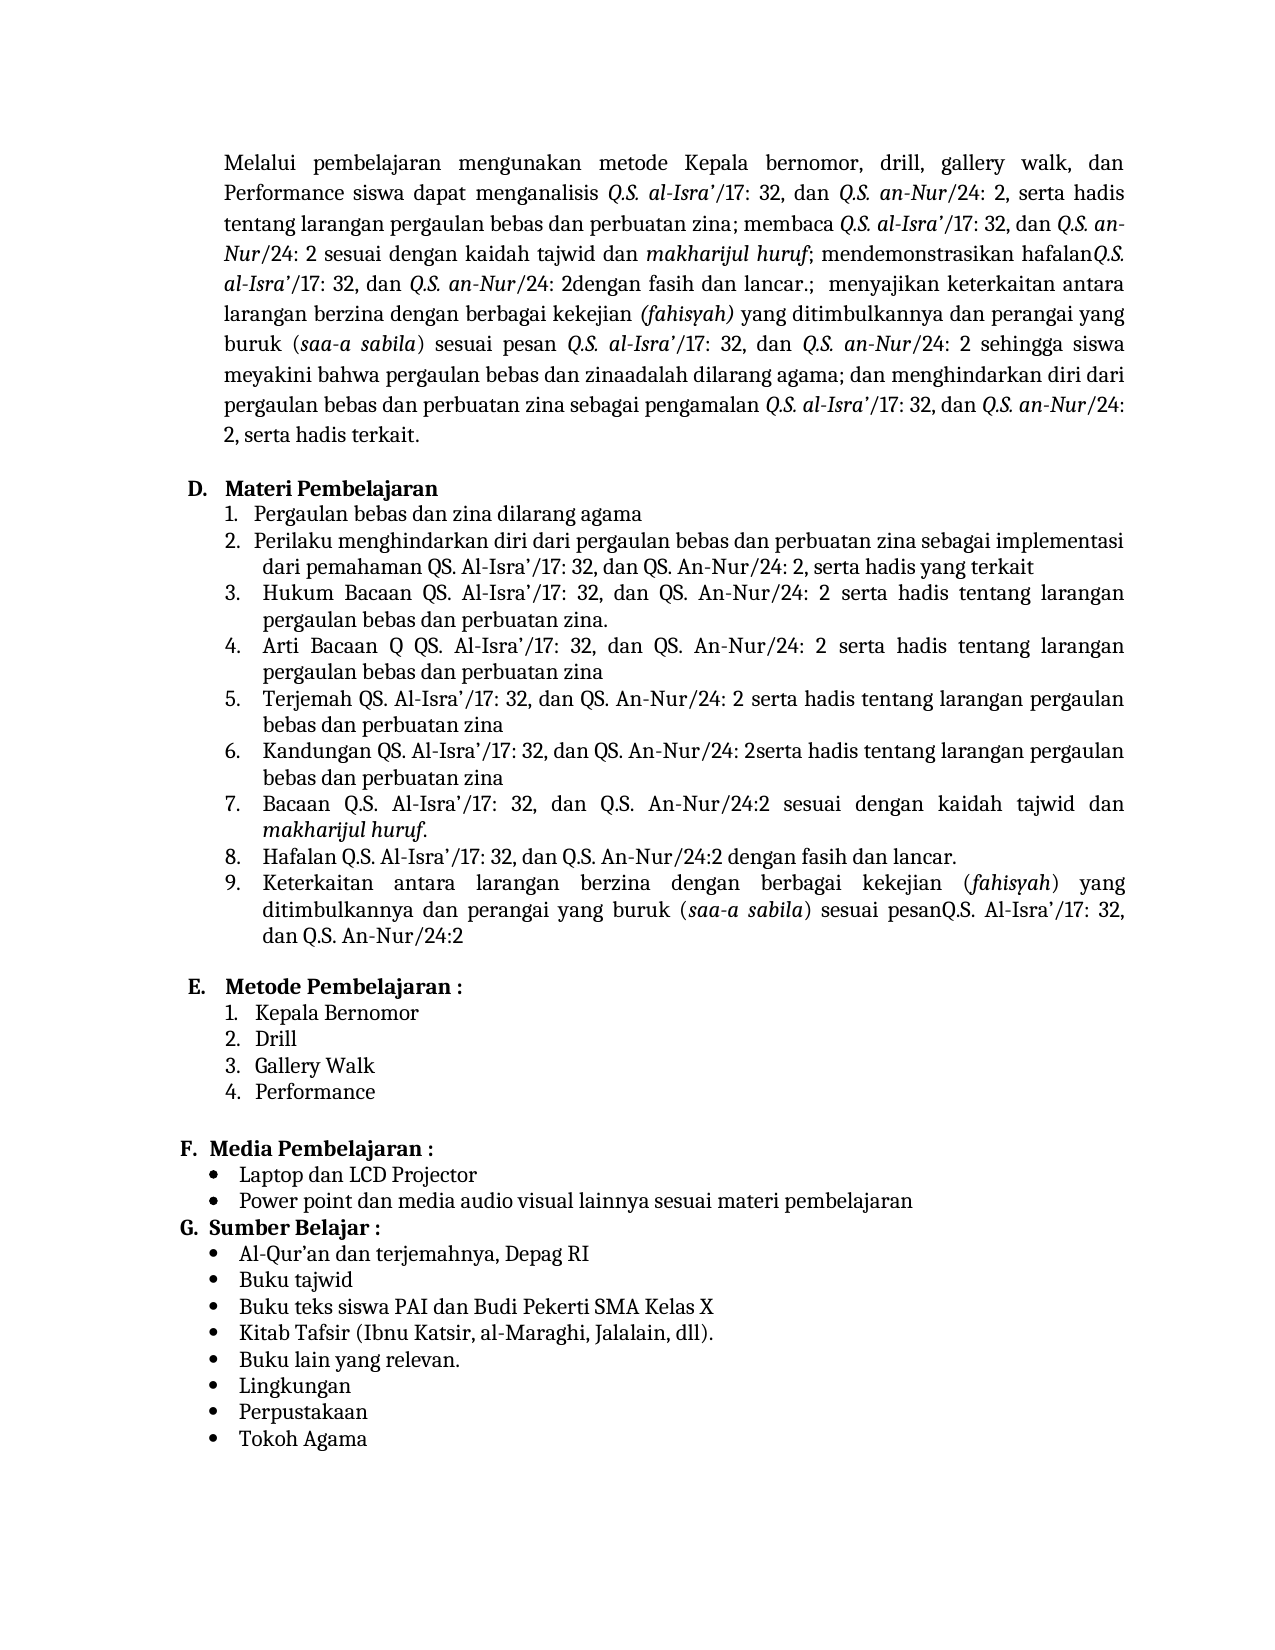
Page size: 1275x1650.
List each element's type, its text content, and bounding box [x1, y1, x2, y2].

list Laptop dan LCD Projector [209, 1162, 1125, 1188]
list Al-Qur’an dan terjemahnya, Depag RI [209, 1241, 1125, 1267]
list Arti Bacaan Q QS. Al-Isra’/17: 32, dan QS. An-Nur/24: 2 serta hadis tentang larangan pergaulan bebas dan perbuatan zina [225, 633, 1125, 686]
list Bacaan Q.S. Al-Isra’/17: 32, dan Q.S. An-Nur/24:2 sesuai dengan kaidah tajwid dan makharijul huruf. [225, 791, 1125, 844]
list Power point dan media audio visual lainnya sesuai materi pembelajaran [209, 1188, 1125, 1214]
list Buku tajwid [209, 1267, 1125, 1294]
list Perpustakaan [209, 1399, 1125, 1425]
list Sumber Belajar : [180, 1214, 1125, 1241]
list Materi Pembelajaran [187, 477, 1125, 501]
list Hukum Bacaan QS. Al-Isra’/17: 32, dan QS. An-Nur/24: 2 serta hadis tentang larangan pergaulan bebas dan perbuatan zina. [225, 580, 1125, 633]
list Pergaulan bebas dan zina dilarang agama [225, 501, 1125, 527]
list Kandungan QS. Al-Isra’/17: 32, dan QS. An-Nur/24: 2serta hadis tentang larangan pergaulan bebas dan perbuatan zina [225, 738, 1125, 791]
list Kepala Bernomor [225, 1000, 1125, 1026]
list Media Pembelajaran : [180, 1136, 1125, 1162]
list Buku teks siswa PAI dan Budi Pekerti SMA Kelas X [209, 1294, 1125, 1320]
list Kitab Tafsir (Ibnu Katsir, al-Maraghi, Jalalain, dll). [209, 1320, 1125, 1346]
list Tokoh Agama [209, 1425, 1125, 1452]
list Metode Pembelajaran : [188, 973, 1125, 1000]
list Perilaku menghindarkan diri dari pergaulan bebas dan perbuatan zina sebagai implementasi dari pemahaman QS. Al-Isra’/17: 32, dan QS. An-Nur/24: 2, serta hadis yang terkait [225, 527, 1125, 580]
list Drill [225, 1026, 1125, 1053]
list Melalui pembelajaran mengunakan metode Kepala bernomor, drill, gallery walk, dan Performance siswa dapat menganalisis Q.S. al-Isra’/17: 32, dan Q.S. an-Nur/24: 2, serta hadis tentang larangan pergaulan bebas dan perbuatan zina; membaca Q.S. al-Isra’/17: 32, dan Q.S. an-Nur/24: 2 sesuai dengan kaidah tajwid dan makharijul huruf; mendemonstrasikan hafalanQ.S. al-Isra’/17: 32, dan Q.S. an-Nur/24: 2dengan fasih dan lancar.; menyajikan keterkaitan antara larangan berzina dengan berbagai kekejian (fahisyah) yang ditimbulkannya dan perangai yang buruk (saa-a sabila) sesuai pesan Q.S. al-Isra’/17: 32, dan Q.S. an-Nur/24: 2 sehingga siswa meyakini bahwa pergaulan bebas dan zinaadalah dilarang agama; dan menghindarkan diri dari pergaulan bebas dan perbuatan zina sebagai pengamalan Q.S. al-Isra’/17: 32, dan Q.S. an-Nur/24: 2, serta hadis terkait. [224, 150, 1125, 448]
list Terjemah QS. Al-Isra’/17: 32, dan QS. An-Nur/24: 2 serta hadis tentang larangan pergaulan bebas dan perbuatan zina [225, 686, 1125, 738]
list Hafalan Q.S. Al-Isra’/17: 32, dan Q.S. An-Nur/24:2 dengan fasih dan lancar. [225, 844, 1125, 870]
list Keterkaitan antara larangan berzina dengan berbagai kekejian (fahisyah) yang ditimbulkannya dan perangai yang buruk (saa-a sabila) sesuai pesanQ.S. Al-Isra’/17: 32, dan Q.S. An-Nur/24:2 [225, 870, 1125, 949]
list Gallery Walk [225, 1053, 1125, 1079]
list Lingkungan [209, 1373, 1125, 1399]
list Performance [225, 1079, 1125, 1105]
list Buku lain yang relevan. [209, 1346, 1125, 1373]
